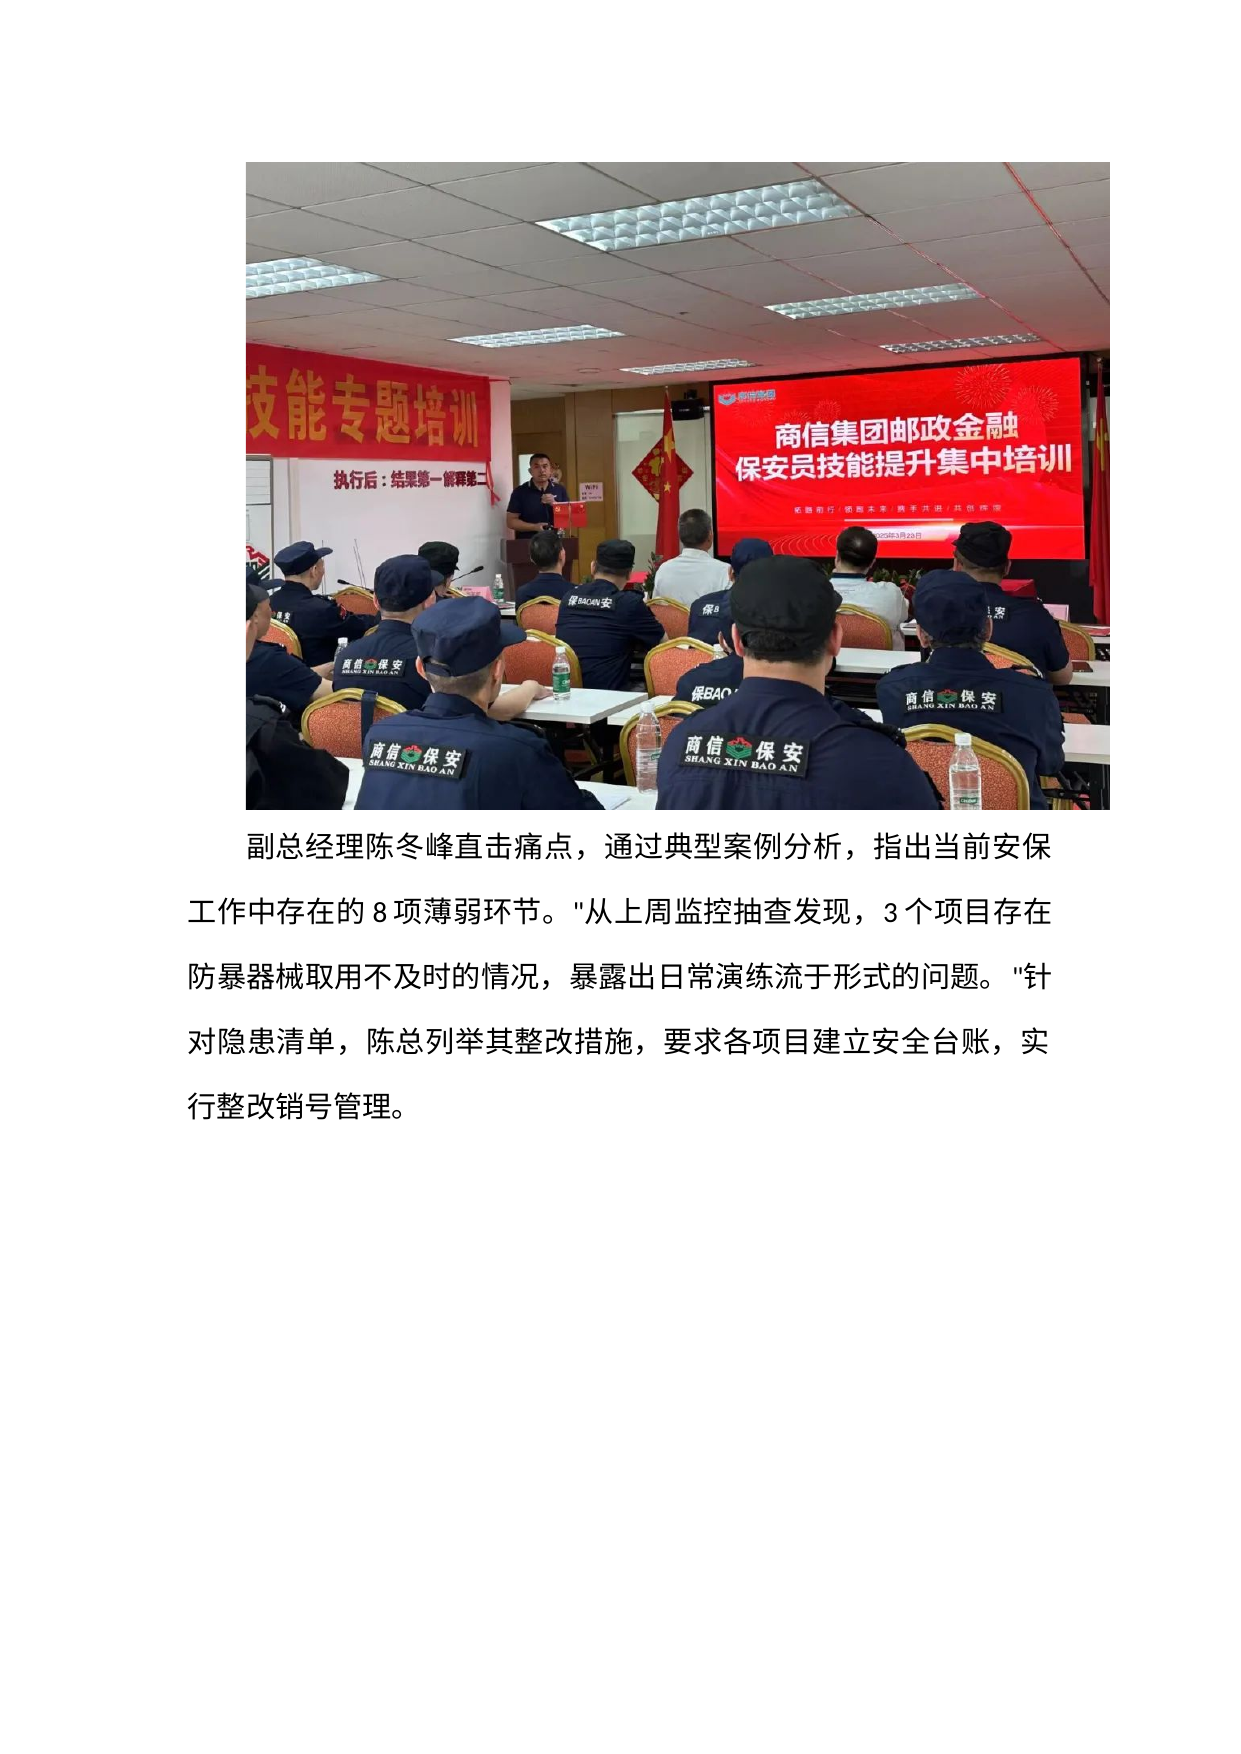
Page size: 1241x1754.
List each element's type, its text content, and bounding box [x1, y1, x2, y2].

picture [245, 162, 1110, 810]
text 副总经理陈冬峰直击痛点，通过典型案例分析，指出当前安保工作中存在的8项薄弱环节。"从上周监控抽查发现，3个项目存在防暴器械取用不及时的情况，暴露出日常演练流于形式的问题。"针对隐患清单，陈总列举其整改措施，要求各项目建立安全台账，实行整改销号管理。 [187, 812, 1053, 1137]
